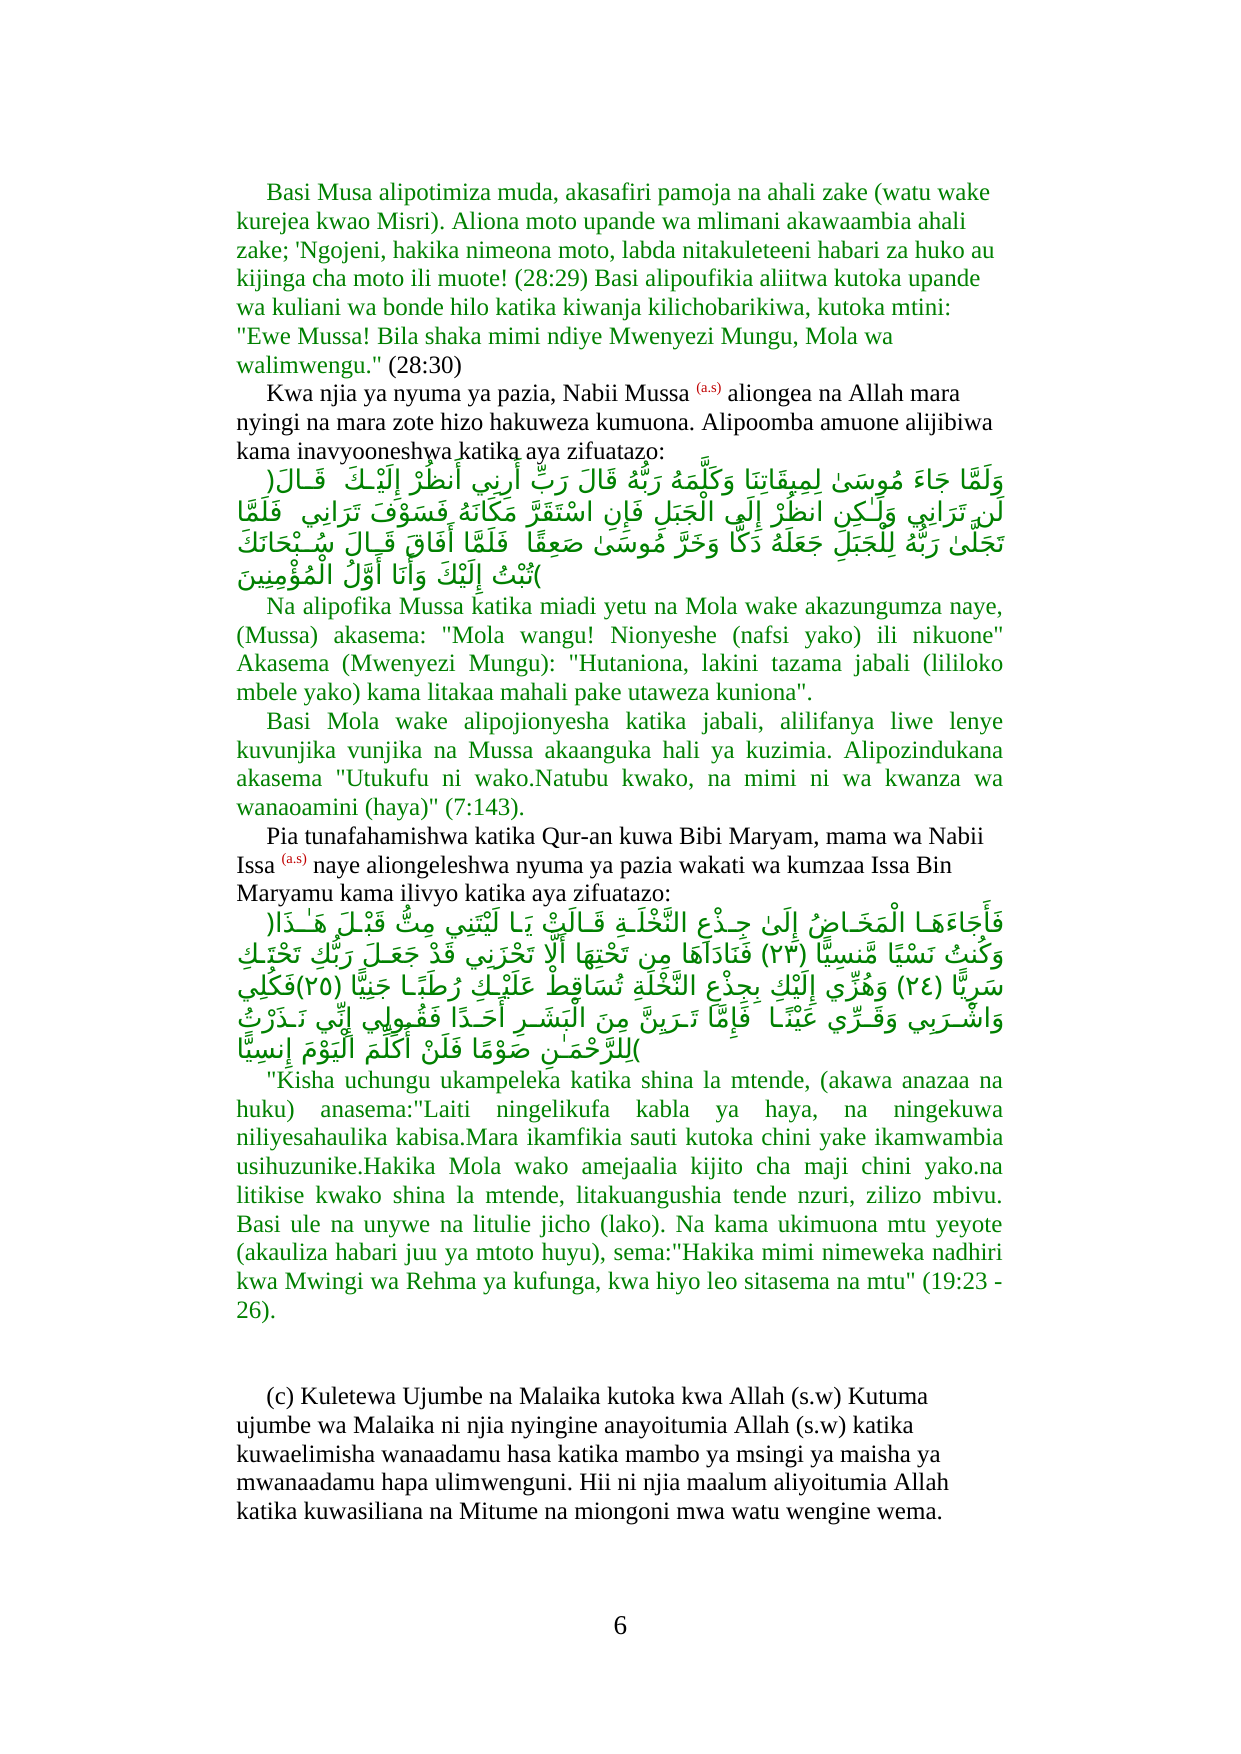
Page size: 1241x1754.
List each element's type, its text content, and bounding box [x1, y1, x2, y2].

text Basi Musa alipotimiza muda, akasafiri pamoja na ahali zake (watu wake kurejea kwao Misri). Aliona moto upande wa mlimani akawaambia ahali zake; 'Ngojeni, hakika nimeona moto, labda nitakuleteeni habari za huko au kijinga cha moto ili muote! (28:29) Basi alipoufikia aliitwa kutoka upande wa kuliani wa bonde hilo katika kiwanja kilichobarikiwa, kutoka mtini: "Ewe Mussa! Bila shaka mimi ndiye Mwenyezi Mungu, Mola wa walimwengu." (28:30) [236, 177, 1004, 378]
text Kwa njia ya nyuma ya pazia, Nabii Mussa (a.s) aliongea na Allah mara nyingi na mara zote hizo hakuweza kumuona. Alipoomba amuone alijibiwa kama inavyooneshwa katika aya zifuatazo: [236, 378, 1004, 465]
text Na alipofika Mussa katika miadi yetu na Mola wake akazungumza naye, (Mussa) akasema: "Mola wangu! Nionyeshe (nafsi yako) ili nikuone" Akasema (Mwenyezi Mungu): "Hutaniona, lakini tazama jabali (lililoko mbele yako) kama litakaa mahali pake utaweza kuniona". [236, 591, 1004, 706]
text Pia tunafahamishwa katika Qur-an kuwa Bibi Maryam, mama wa Nabii Issa (a.s) naye aliongeleshwa nyuma ya pazia wakati wa kumzaa Issa Bin Maryamu kama ilivyo katika aya zifuatazo: [236, 821, 1004, 907]
text ﴿فَأَجَاءَهَا الْمَخَاضُ إِلَىٰ جِذْعِ النَّخْلَةِ قَالَتْ يَا لَيْتَنِي مِتُّ قَبْلَ هَـٰذَا وَكُنتُ نَسْيًا مَّنسِيًّا ﴿٢٣﴾ فَنَادَاهَا مِن تَحْتِهَا أَلَّا تَحْزَنِي قَدْ جَعَلَ رَبُّكِ تَحْتَكِ سَرِيًّا ﴿٢٤﴾ وَهُزِّي إِلَيْكِ بِجِذْعِ النَّخْلَةِ تُسَاقِطْ عَلَيْكِ رُطَبًا جَنِيًّا ﴿٢٥﴾فَكُلِي وَاشْرَبِي وَقَرِّي عَيْنًا فَإِمَّا تَرَيِنَّ مِنَ الْبَشَرِ أَحَدًا فَقُولِي إِنِّي نَذَرْتُ لِلرَّحْمَـٰنِ صَوْمًا فَلَنْ أُكَلِّمَ الْيَوْمَ إِنسِيًّا﴾ [236, 907, 1004, 1065]
text "Kisha uchungu ukampeleka katika shina la mtende, (akawa anazaa na huku) anasema:"Laiti ningelikufa kabla ya haya, na ningekuwa niliyesahaulika kabisa.Mara ikamfikia sauti kutoka chini yake ikamwambia usihuzunike.Hakika Mola wako amejaalia kijito cha maji chini yako.na litikise kwako shina la mtende, litakuangushia tende nzuri, zilizo mbivu. Basi ule na unywe na litulie jicho (lako). Na kama ukimuona mtu yeyote (akauliza habari juu ya mtoto huyu), sema:"Hakika mimi nimeweka nadhiri kwa Mwingi wa Rehma ya kufunga, kwa hiyo leo sitasema na mtu" (19:23 - 26). [236, 1065, 1004, 1324]
text Basi Mola wake alipojionyesha katika jabali, alilifanya liwe lenye kuvunjika vunjika na Mussa akaanguka hali ya kuzimia. Alipozindukana akasema "Utukufu ni wako.Natubu kwako, na mimi ni wa kwanza wa wanaoamini (haya)" (7:143). [236, 706, 1004, 821]
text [236, 1381, 1004, 1525]
text ﴿وَلَمَّا جَاءَ مُوسَىٰ لِمِيقَاتِنَا وَكَلَّمَهُ رَبُّهُ قَالَ رَبِّ أَرِنِي أَنظُرْ إِلَيْكَ قَالَ لَن تَرَانِي وَلَـٰكِنِ انظُرْ إِلَى الْجَبَلِ فَإِنِ اسْتَقَرَّ مَكَانَهُ فَسَوْفَ تَرَانِي فَلَمَّا تَجَلَّىٰ رَبُّهُ لِلْجَبَلِ جَعَلَهُ دَكًّا وَخَرَّ مُوسَىٰ صَعِقًا فَلَمَّا أَفَاقَ قَالَ سُبْحَانَكَ تُبْتُ إِلَيْكَ وَأَنَا أَوَّلُ الْمُؤْمِنِينَ﴾ [236, 465, 1004, 591]
